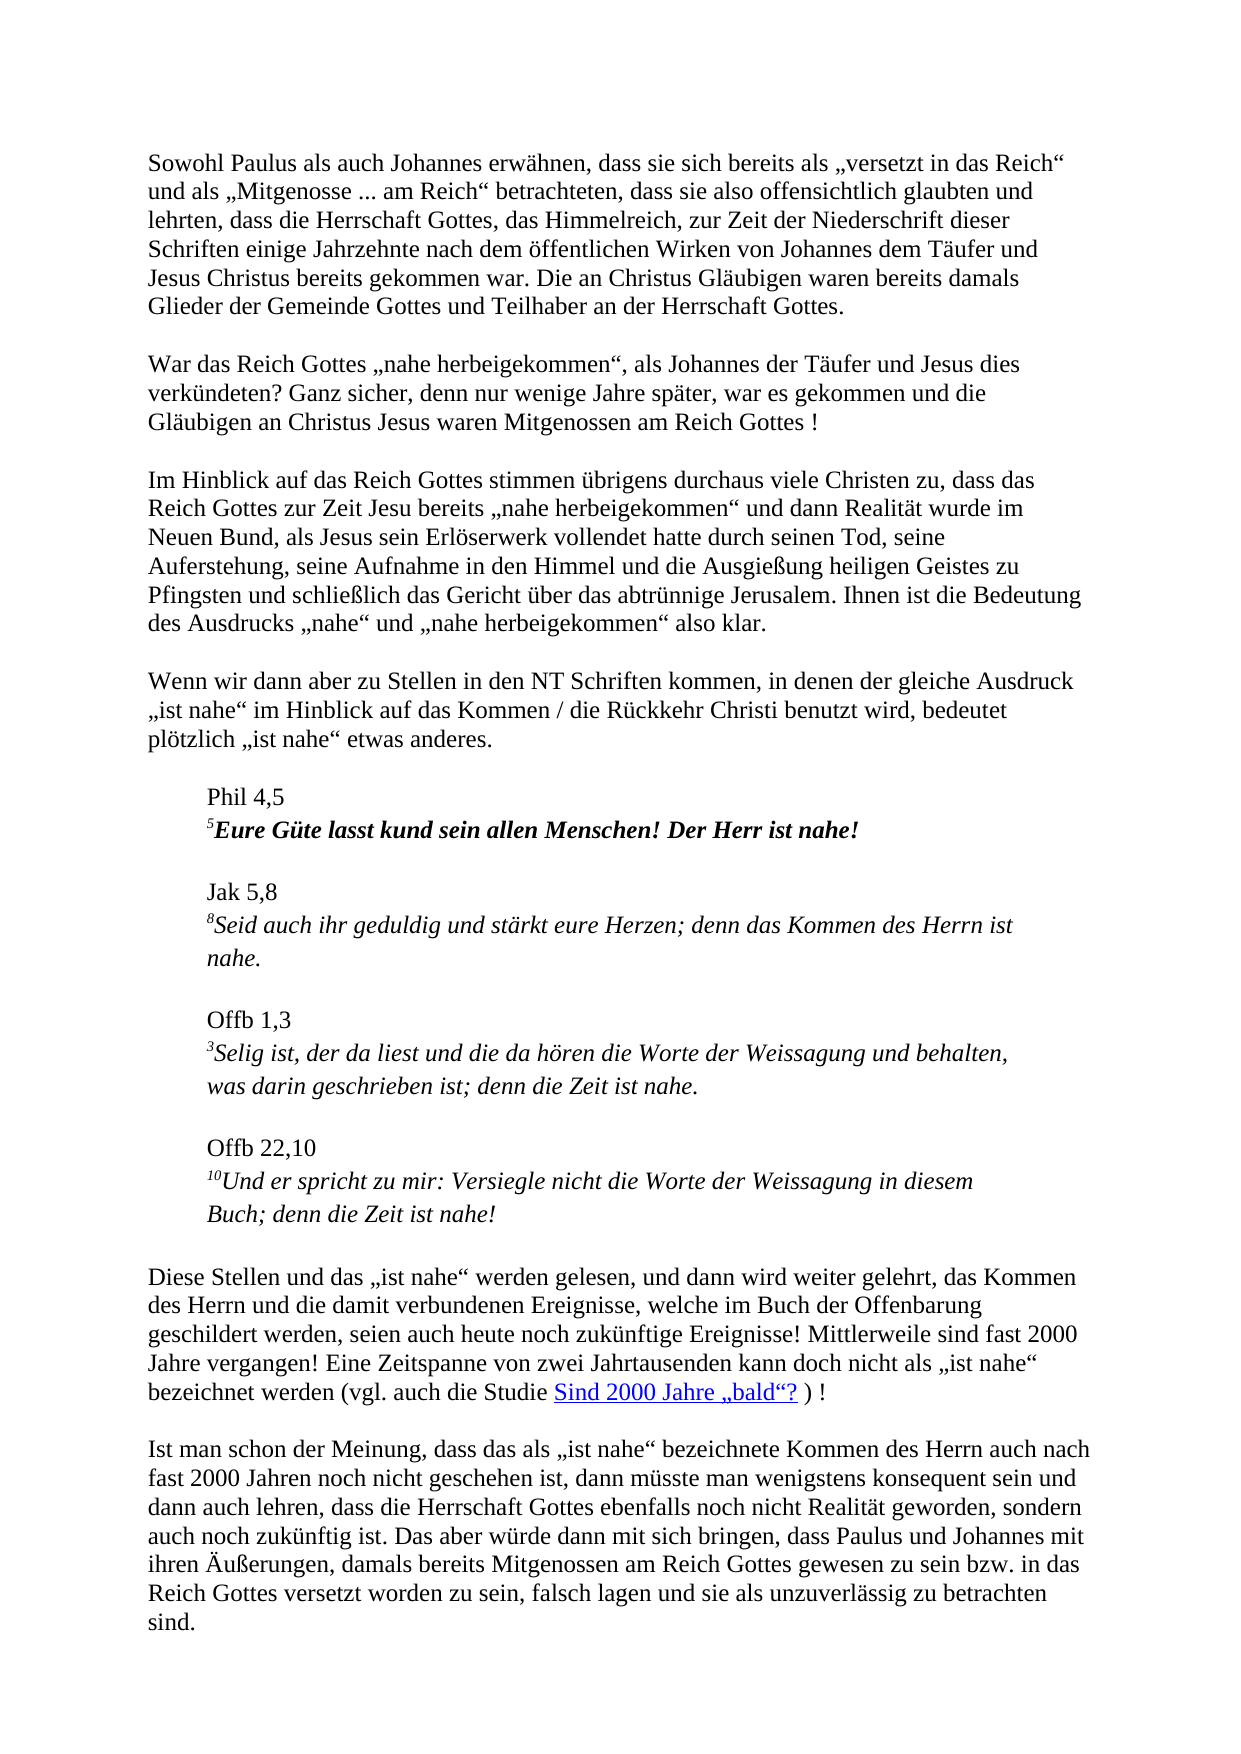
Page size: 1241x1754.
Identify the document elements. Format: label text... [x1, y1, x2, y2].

text Ist man schon der Meinung, dass das als „ist nahe“ bezeichnete Kommen des Herrn auch nach fast 2000 Jahren noch nicht geschehen ist, dann müsste man wenigstens konsequent sein und dann auch lehren, dass die Herrschaft Gottes ebenfalls noch nicht Realität geworden, sondern auch noch zukünftig ist. Das aber würde dann mit sich bringen, dass Paulus und Johannes mit ihren Äußerungen, damals bereits Mitgenossen am Reich Gottes gewesen zu sein bzw. in das Reich Gottes versetzt worden zu sein, falsch lagen und sie als unzuverlässig zu betrachten sind. [148, 1434, 1093, 1636]
text 3Selig ist, der da liest und die da hören die Worte der Weissagung und behalten, was darin geschrieben ist; denn die Zeit ist nahe. [207, 1038, 1033, 1100]
text Diese Stellen und das „ist nahe“ werden gelesen, und dann wird weiter gelehrt, das Kommen des Herrn und die damit verbundenen Ereignisse, welche im Buch der Offenbarung geschildert werden, seien auch heute noch zukünftige Ereignisse! Mittlerweile sind fast 2000 Jahre vergangen! Eine Zeitspanne von zwei Jahrtausenden kann doch nicht als „ist nahe“ bezeichnet werden (vgl. auch die Studie Sind 2000 Jahre „bald“? ) ! [148, 1262, 1093, 1405]
text Phil 4,5 [207, 782, 1033, 811]
text Jak 5,8 [207, 877, 1033, 906]
text 10Und er spricht zu mir: Versiegle nicht die Worte der Weissagung in diesem Buch; denn die Zeit ist nahe! [207, 1166, 1033, 1228]
text Offb 1,3 [207, 1005, 1033, 1034]
text Offb 22,10 [207, 1133, 1033, 1162]
text Sowohl Paulus als auch Johannes erwähnen, dass sie sich bereits als „versetzt in das Reich“ und als „Mitgenosse ... am Reich“ betrachteten, dass sie also offensichtlich glaubten und lehrten, dass die Herrschaft Gottes, das Himmelreich, zur Zeit der Niederschrift dieser Schriften einige Jahrzehnte nach dem öffentlichen Wirken von Johannes dem Täufer und Jesus Christus bereits gekommen war. Die an Christus Gläubigen waren bereits damals Glieder der Gemeinde Gottes und Teilhaber an der Herrschaft Gottes. [148, 148, 1093, 320]
text Im Hinblick auf das Reich Gottes stimmen übrigens durchaus viele Christen zu, dass das Reich Gottes zur Zeit Jesu bereits „nahe herbeigekommen“ und dann Realität wurde im Neuen Bund, als Jesus sein Erlöserwerk vollendet hatte durch seinen Tod, seine Auferstehung, seine Aufnahme in den Himmel und die Ausgießung heiligen Geistes zu Pfingsten und schließlich das Gericht über das abtrünnige Jerusalem. Ihnen ist die Bedeutung des Ausdrucks „nahe“ und „nahe herbeigekommen“ also klar. [148, 465, 1093, 637]
text War das Reich Gottes „nahe herbeigekommen“, als Johannes der Täufer und Jesus dies verkündeten? Ganz sicher, denn nur wenige Jahre später, war es gekommen und die Gläubigen an Christus Jesus waren Mitgenossen am Reich Gottes ! [148, 349, 1093, 436]
text 8Seid auch ihr geduldig und stärkt eure Herzen; denn das Kommen des Herrn ist nahe. [207, 910, 1033, 972]
text 5Eure Güte lasst kund sein allen Menschen! Der Herr ist nahe! [207, 815, 1033, 843]
text Wenn wir dann aber zu Stellen in den NT Schriften kommen, in denen der gleiche Ausdruck „ist nahe“ im Hinblick auf das Kommen / die Rückkehr Christi benutzt wird, bedeutet plötzlich „ist nahe“ etwas anderes. [148, 666, 1093, 753]
